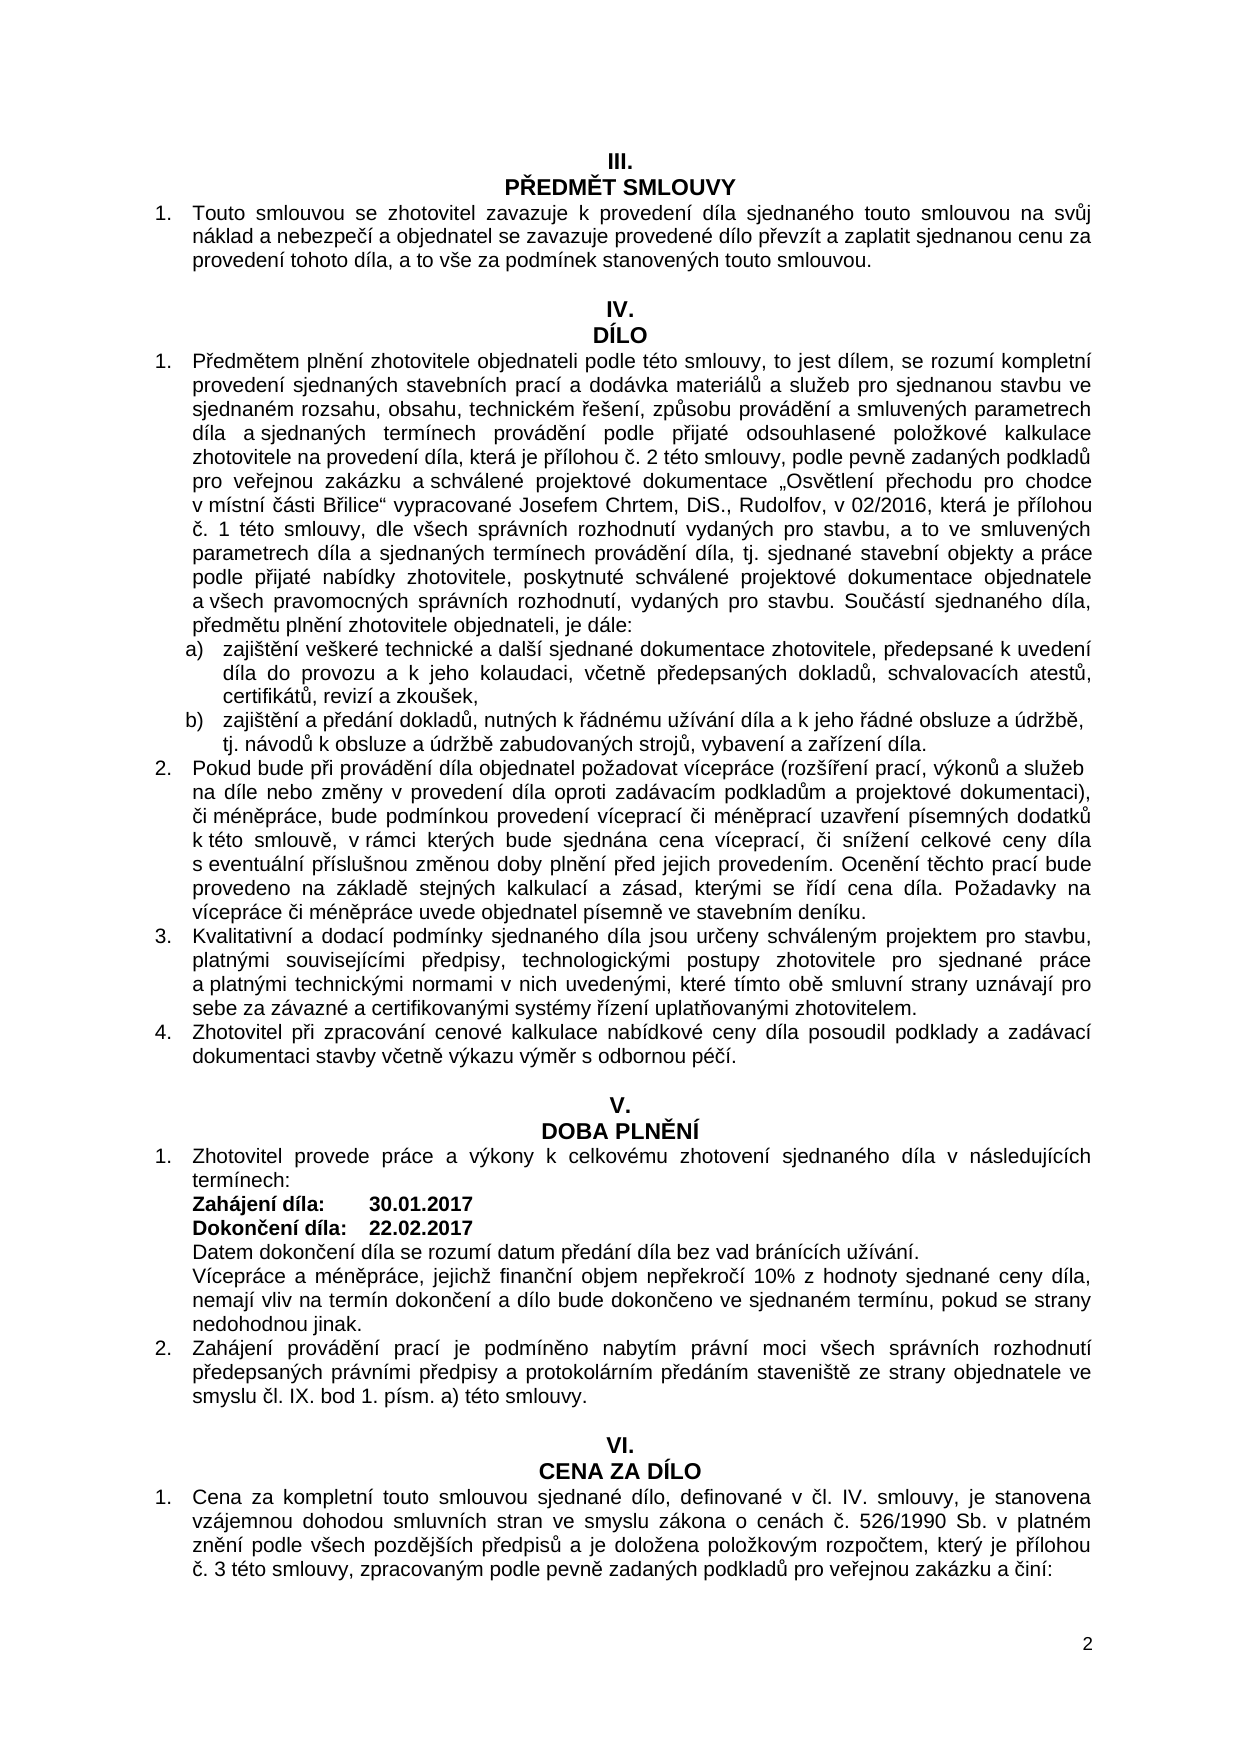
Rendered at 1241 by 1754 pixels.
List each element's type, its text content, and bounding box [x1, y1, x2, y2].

list Zhotovitel při zpracování cenové kalkulace nabídkové ceny díla posoudil podklady a zadávací dokumentaci stavby včetně výkazu výměr s odbornou péčí. [154, 1020, 1093, 1068]
list Předmětem plnění zhotovitele objednateli podle této smlouvy, to jest dílem, se rozumí kompletní provedení sjednaných stavebních prací a dodávka materiálů a služeb pro sjednanou stavbu ve sjednaném rozsahu, obsahu, technickém řešení, způsobu provádění a smluvených parametrech díla a sjednaných termínech provádění podle přijaté odsouhlasené položkové kalkulace zhotovitele na provedení díla, která je přílohou č. 2 této smlouvy, podle pevně zadaných podkladů pro veřejnou zakázku a schválené projektové dokumentace „Osvětlení přechodu pro chodce v místní části Břilice“ vypracované Josefem Chrtem, DiS., Rudolfov, v 02/2016, která je přílohou č. 1 této smlouvy, dle všech správních rozhodnutí vydaných pro stavbu, a to ve smluvených parametrech díla a sjednaných termínech provádění díla, tj. sjednané stavební objekty a práce podle přijaté nabídky zhotovitele, poskytnuté schválené projektové dokumentace objednatele a všech pravomocných správních rozhodnutí, vydaných pro stavbu. Součástí sjednaného díla, předmětu plnění zhotovitele objednateli, je dále: [154, 349, 1093, 636]
list Kvalitativní a dodací podmínky sjednaného díla jsou určeny schváleným projektem pro stavbu, platnými souvisejícími předpisy, technologickými postupy zhotovitele pro sjednané práce a platnými technickými normami v nich uvedenými, které tímto obě smluvní strany uznávají pro sebe za závazné a certifikovanými systémy řízení uplatňovanými zhotovitelem. [154, 924, 1093, 1020]
list Touto smlouvou se zhotovitel zavazuje k provedení díla sjednaného touto smlouvou na svůj náklad a nebezpečí a objednatel se zavazuje provedené dílo převzít a zaplatit sjednanou cenu za provedení tohoto díla, a to vše za podmínek stanovených touto smlouvou. [154, 200, 1093, 272]
list Datem dokončení díla se rozumí datum předání díla bez vad bránících užívání. [192, 1240, 1093, 1264]
list Zhotovitel provede práce a výkony k celkovému zhotovení sjednaného díla v následujících termínech: [154, 1144, 1093, 1192]
text III. [148, 148, 1093, 174]
text DÍLO [148, 322, 1093, 349]
text DOBA PLNĚNÍ [148, 1118, 1093, 1144]
text IV. [148, 296, 1093, 322]
list zajištění veškeré technické a další sjednané dokumentace zhotovitele, předepsané k uvedení díla do provozu a k jeho kolaudaci, včetně předepsaných dokladů, schvalovacích atestů, certifikátů, revizí a zkoušek, [185, 636, 1093, 708]
list Vícepráce a méněpráce, jejichž finanční objem nepřekročí 10% z hodnoty sjednané ceny díla, nemají vliv na termín dokončení a dílo bude dokončeno ve sjednaném termínu, pokud se strany nedohodnou jinak. [192, 1264, 1093, 1336]
list Dokončení díla: 22.02.2017 [192, 1216, 1093, 1240]
text CENA ZA DÍLO [148, 1458, 1093, 1484]
list Zahájení provádění prací je podmíněno nabytím právní moci všech správních rozhodnutí předepsaných právními předpisy a protokolárním předáním staveniště ze strany objednatele ve smyslu čl. IX. bod 1. písm. a) této smlouvy. [154, 1336, 1093, 1408]
list Zahájení díla: 30.01.2017 [192, 1192, 1093, 1216]
list Cena za kompletní touto smlouvou sjednané dílo, definované v čl. IV. smlouvy, je stanovena vzájemnou dohodou smluvních stran ve smyslu zákona o cenách č. 526/1990 Sb. v platném znění podle všech pozdějších předpisů a je doložena položkovým rozpočtem, který je přílohou č. 3 této smlouvy, zpracovaným podle pevně zadaných podkladů pro veřejnou zakázku a činí: [154, 1484, 1093, 1580]
text VI. [148, 1432, 1093, 1458]
list Pokud bude při provádění díla objednatel požadovat vícepráce (rozšíření prací, výkonů a služeb na díle nebo změny v provedení díla oproti zadávacím podkladům a projektové dokumentaci), či méněpráce, bude podmínkou provedení víceprací či méněprací uzavření písemných dodatků k této smlouvě, v rámci kterých bude sjednána cena víceprací, či snížení celkové ceny díla s eventuální příslušnou změnou doby plnění před jejich provedením. Ocenění těchto prací bude provedeno na základě stejných kalkulací a zásad, kterými se řídí cena díla. Požadavky na vícepráce či méněpráce uvede objednatel písemně ve stavebním deníku. [154, 756, 1093, 924]
text PŘEDMĚT SMLOUVY [148, 174, 1093, 200]
list zajištění a předání dokladů, nutných k řádnému užívání díla a k jeho řádné obsluze a údržbě, tj. návodů k obsluze a údržbě zabudovaných strojů, vybavení a zařízení díla. [185, 708, 1093, 756]
text V. [148, 1092, 1093, 1118]
